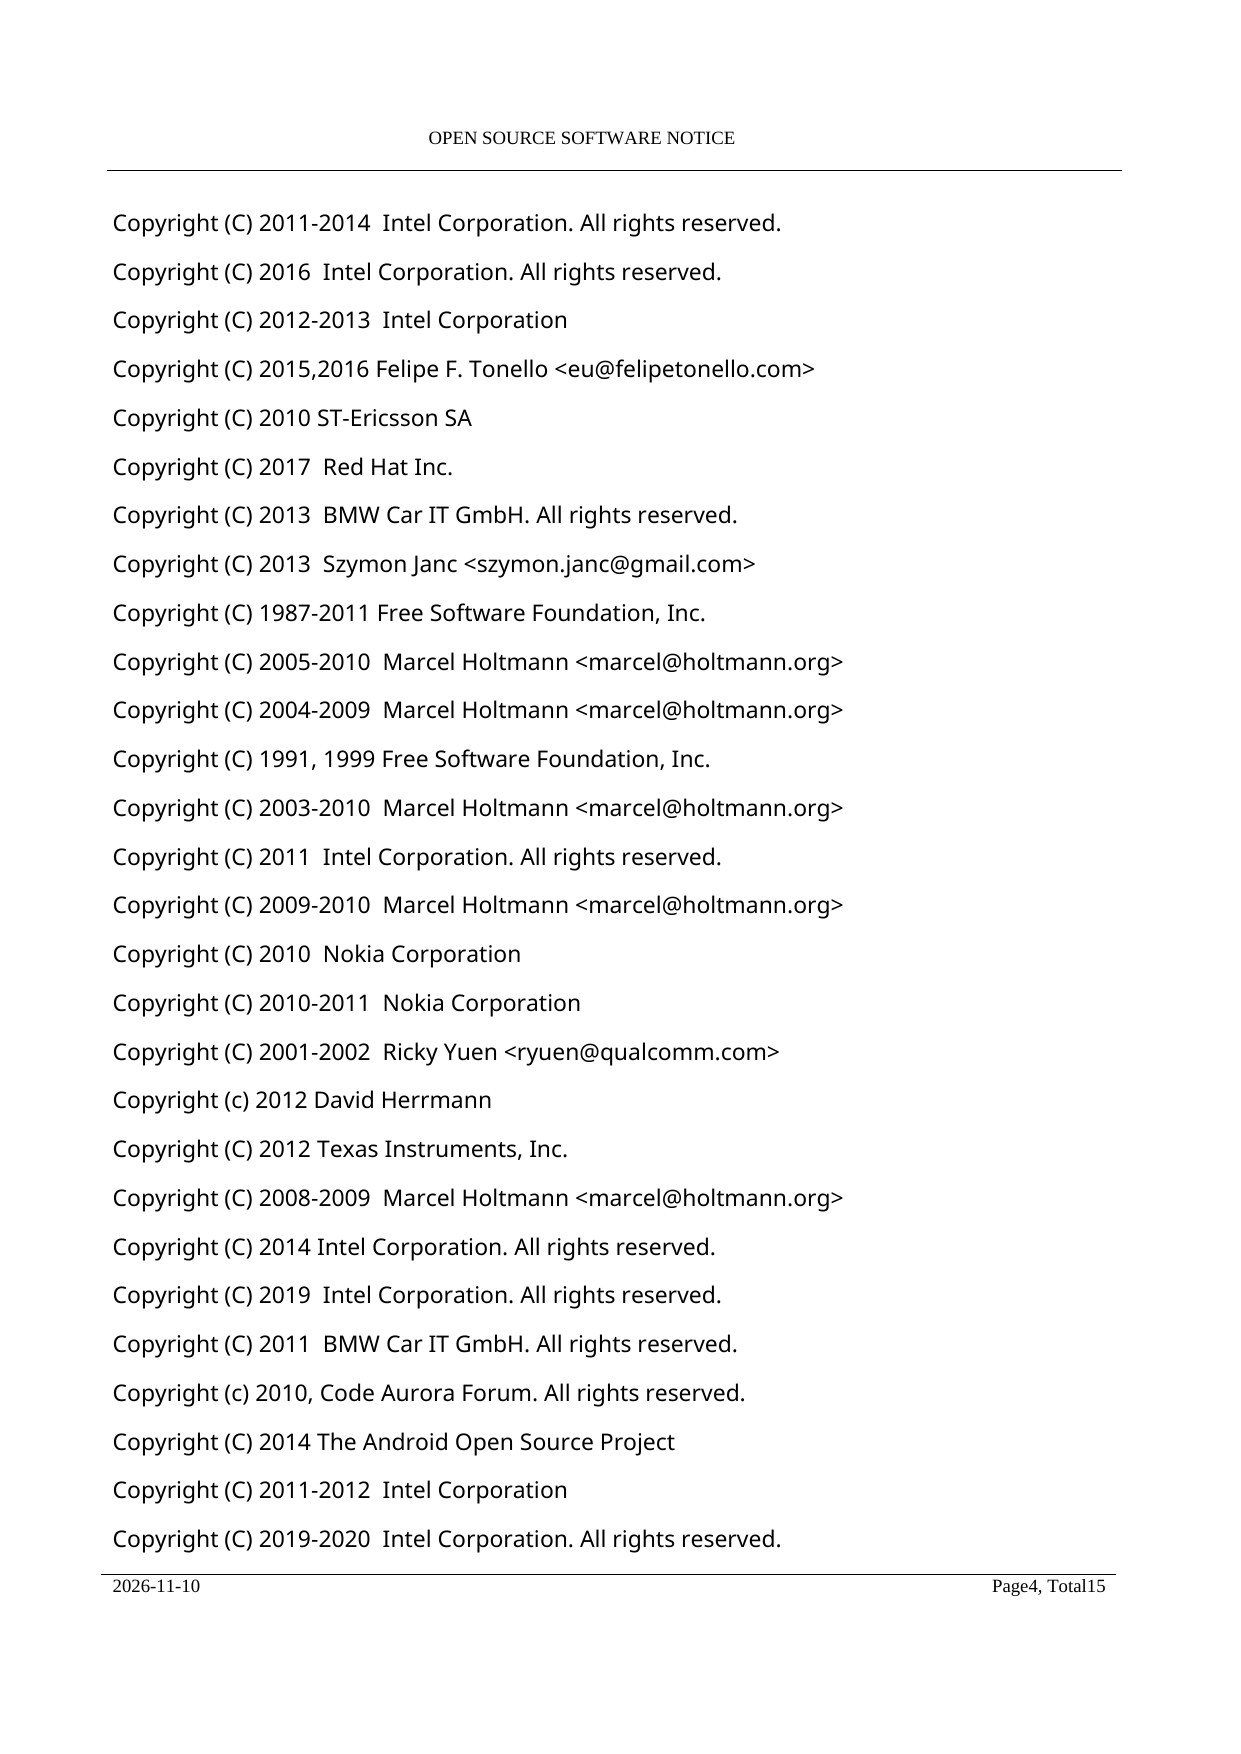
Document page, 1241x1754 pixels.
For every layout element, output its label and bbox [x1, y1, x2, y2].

text [112, 206, 1128, 1555]
